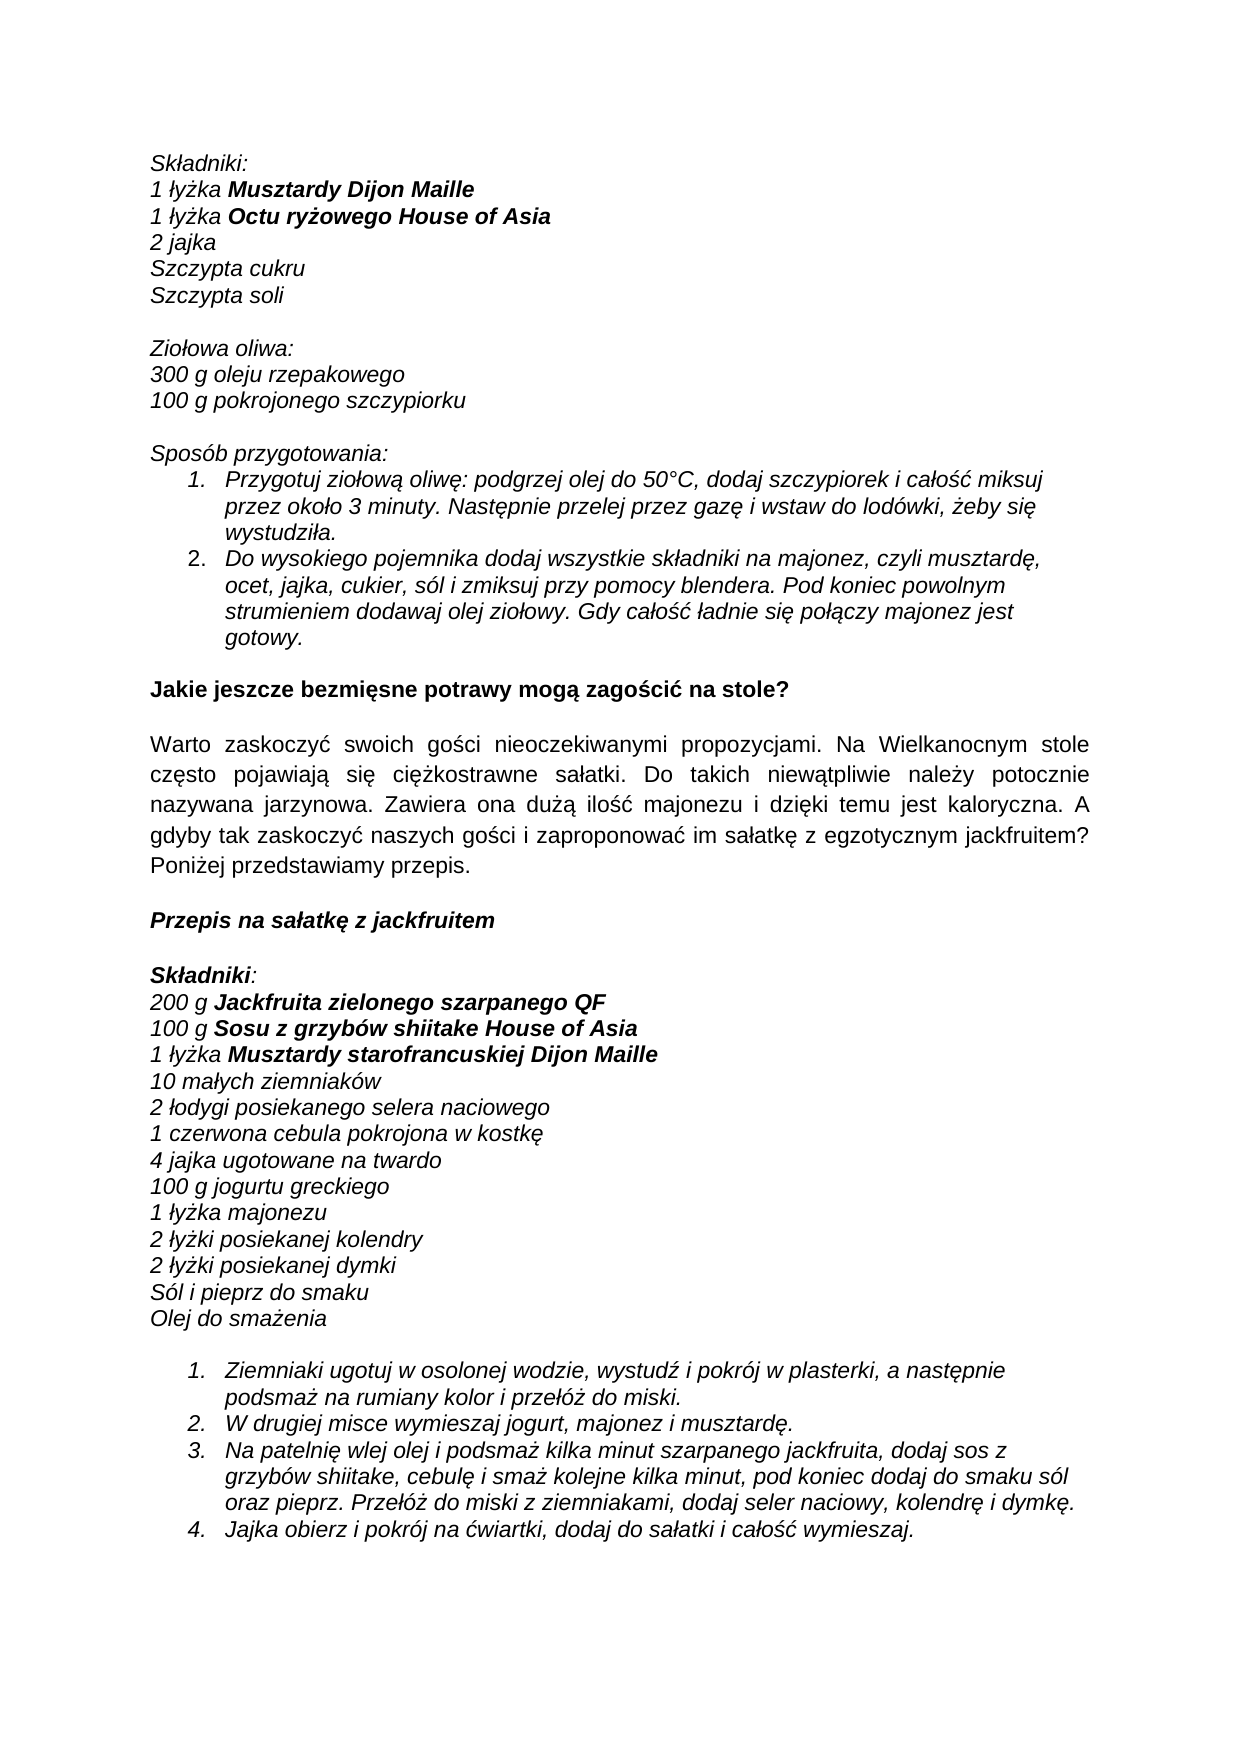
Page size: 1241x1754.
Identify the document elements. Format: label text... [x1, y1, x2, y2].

text Przepis na sałatkę z jackfruitem [150, 907, 1090, 933]
list Na patelnię wlej olej i podsmaż kilka minut szarpanego jackfruita, dodaj sos z grzybów shiitake, cebulę i smaż kolejne kilka minut, pod koniec dodaj do smaku sól oraz pieprz. Przełóż do miski z ziemniakami, dodaj seler naciowy, kolendrę i dymkę. [187, 1437, 1090, 1516]
text 2 jajka [150, 229, 1090, 255]
text 1 łyżka Octu ryżowego House of Asia [150, 203, 1090, 229]
text Sól i pieprz do smaku [150, 1278, 1090, 1305]
text Warto zaskoczyć swoich gości nieoczekiwanymi propozycjami. Na Wielkanocnym stole często pojawiają się ciężkostrawne sałatki. Do takich niewątpliwie należy potocznie nazywana jarzynowa. Zawiera ona dużą ilość majonezu i dzięki temu jest kaloryczna. A gdyby tak zaskoczyć naszych gości i zaproponować im sałatkę z egzotycznym jackfruitem? Poniżej przedstawiamy przepis. [150, 731, 1090, 878]
list W drugiej misce wymieszaj jogurt, majonez i musztardę. [187, 1410, 1090, 1437]
list Jajka obierz i pokrój na ćwiartki, dodaj do sałatki i całość wymieszaj. [187, 1516, 1090, 1542]
text 100 g pokrojonego szczypiorku [150, 387, 1090, 413]
text 2 łyżki posiekanej kolendry [150, 1226, 1090, 1252]
text Olej do smażenia [150, 1305, 1090, 1331]
text 2 łyżki posiekanej dymki [150, 1252, 1090, 1278]
text 10 małych ziemniaków [150, 1068, 1090, 1094]
text 4 jajka ugotowane na twardo [150, 1147, 1090, 1173]
text 300 g oleju rzepakowego [150, 361, 1090, 387]
list Ziemniaki ugotuj w osolonej wodzie, wystudź i pokrój w plasterki, a następnie podsmaż na rumiany kolor i przełóż do miski. [187, 1357, 1090, 1410]
text Ziołowa oliwa: [150, 334, 1090, 361]
text 200 g Jackfruita zielonego szarpanego QF [150, 988, 1090, 1015]
text 1 łyżka majonezu [150, 1199, 1090, 1226]
text 100 g Sosu z grzybów shiitake House of Asia [150, 1015, 1090, 1041]
text 2 łodygi posiekanego selera naciowego [150, 1094, 1090, 1120]
text Składniki: [150, 962, 1090, 988]
text 1 łyżka Musztardy Dijon Maille [150, 176, 1090, 203]
text Sposób przygotowania: [150, 440, 1090, 466]
text Szczypta soli [150, 282, 1090, 308]
text Składniki: [150, 150, 1090, 176]
text Jakie jeszcze bezmięsne potrawy mogą zagościć na stole? [150, 676, 1090, 702]
text Szczypta cukru [150, 255, 1090, 282]
list Przygotuj ziołową oliwę: podgrzej olej do 50°C, dodaj szczypiorek i całość miksuj przez około 3 minuty. Następnie przelej przez gazę i wstaw do lodówki, żeby się wystudziła. [187, 466, 1090, 545]
list Do wysokiego pojemnika dodaj wszystkie składniki na majonez, czyli musztardę, ocet, jajka, cukier, sól i zmiksuj przy pomocy blendera. Pod koniec powolnym strumieniem dodawaj olej ziołowy. Gdy całość ładnie się połączy majonez jest gotowy. [187, 545, 1090, 651]
text 1 czerwona cebula pokrojona w kostkę [150, 1120, 1090, 1147]
text 1 łyżka Musztardy starofrancuskiej Dijon Maille [150, 1041, 1090, 1068]
text 100 g jogurtu greckiego [150, 1173, 1090, 1199]
